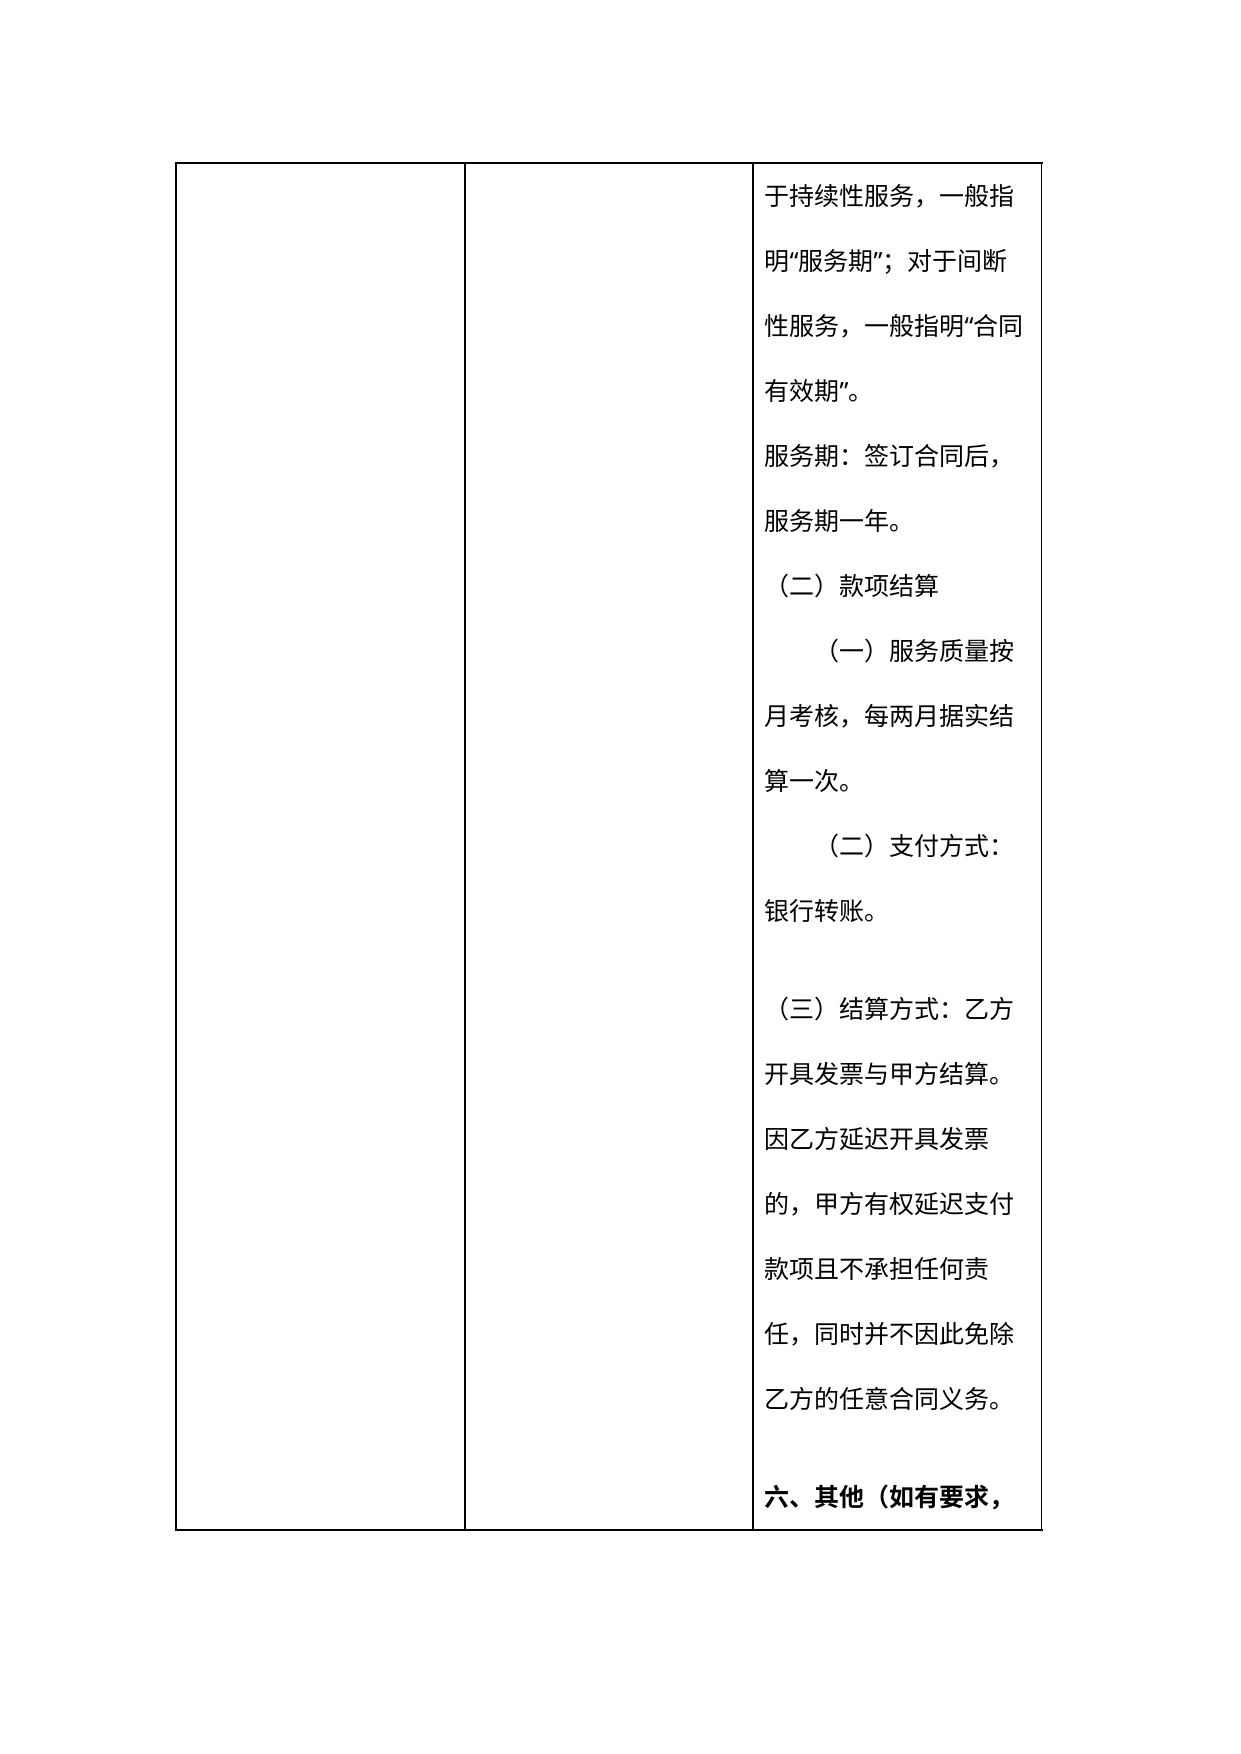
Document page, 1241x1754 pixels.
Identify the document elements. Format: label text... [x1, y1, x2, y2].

table_cell 1 [177, 164, 464, 1529]
table_cell [466, 164, 752, 1529]
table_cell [754, 164, 1041, 1529]
